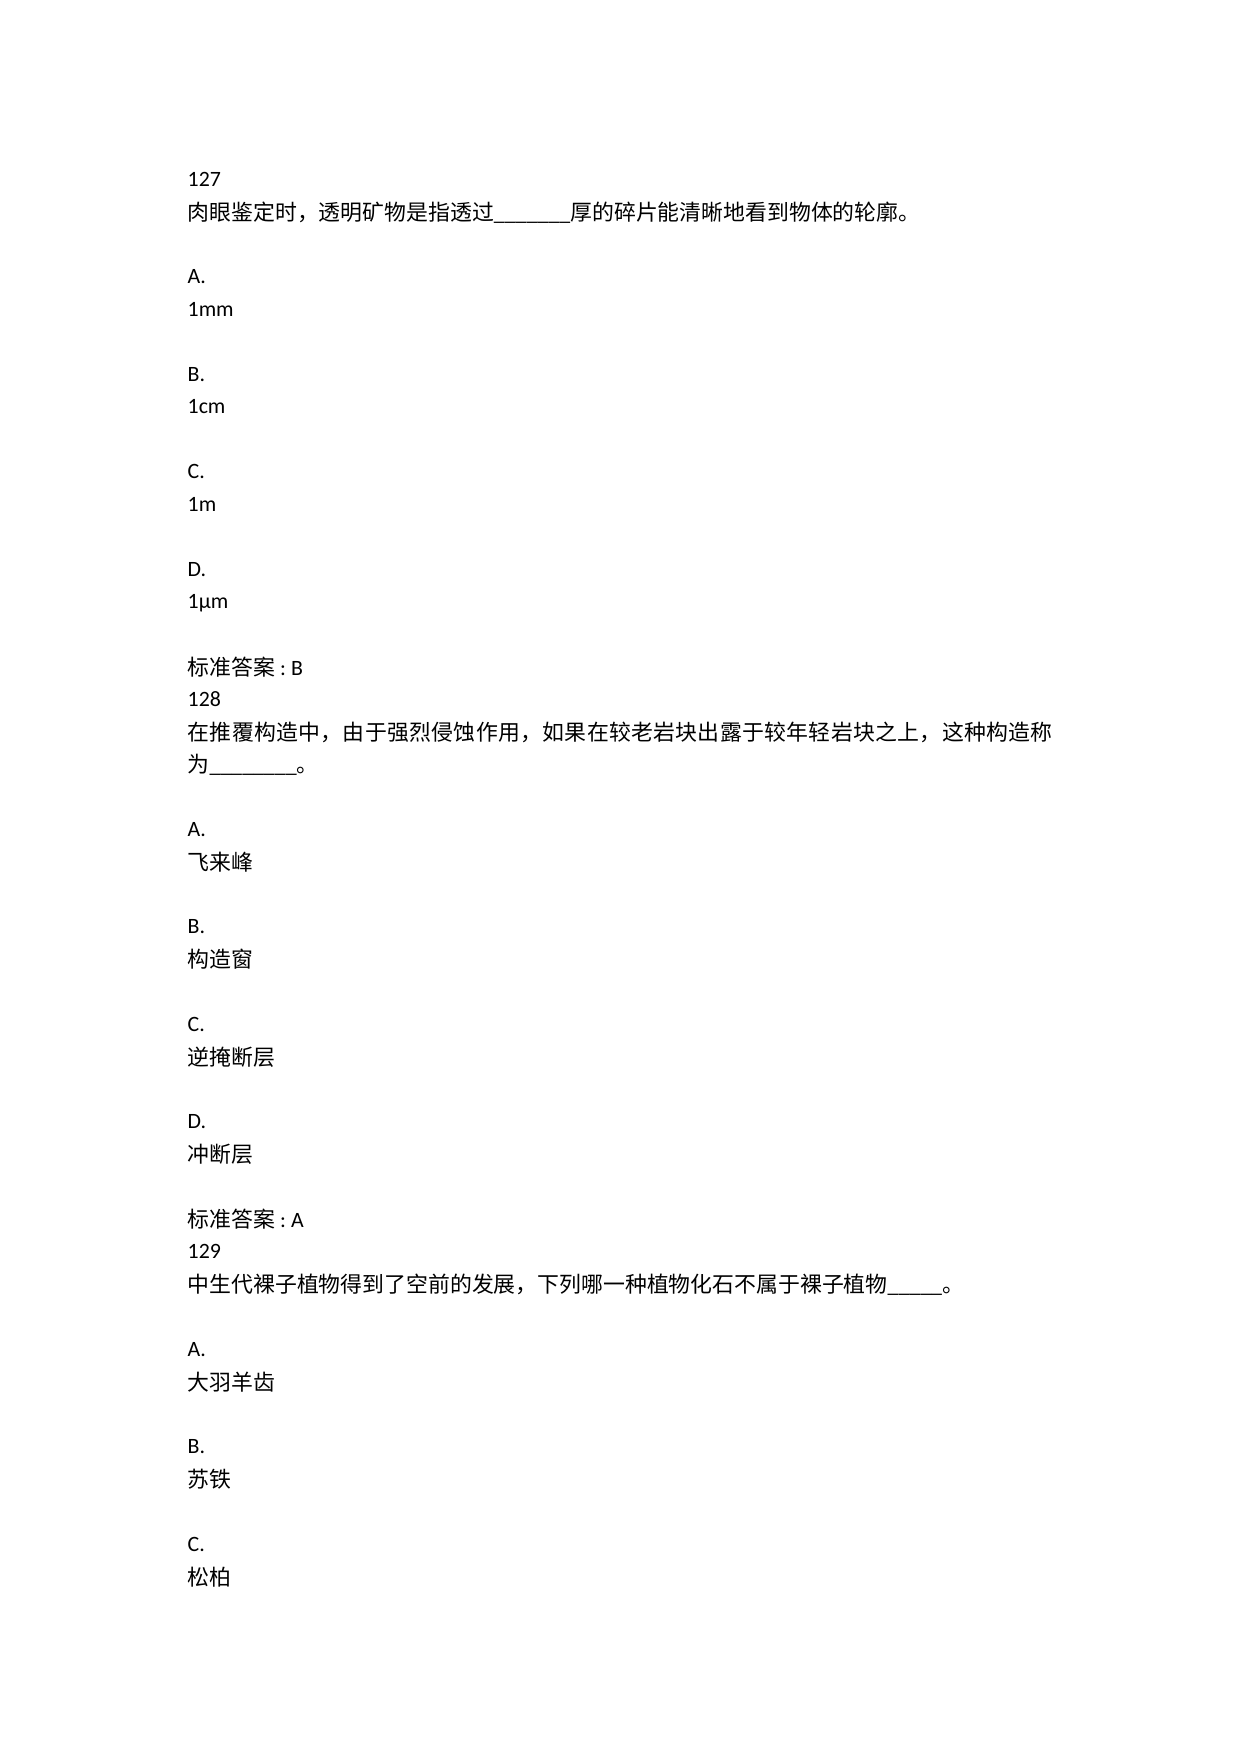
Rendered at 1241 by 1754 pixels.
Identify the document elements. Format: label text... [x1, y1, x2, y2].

text 飞来峰 [187, 844, 1053, 877]
text C. [187, 454, 1053, 487]
text 逆掩断层 [187, 1039, 1053, 1072]
text 1m [187, 487, 1053, 519]
text 中生代裸子植物得到了空前的发展，下列哪一种植物化石不属于裸子植物_____。 [187, 1267, 1053, 1299]
text 129 [187, 1234, 1053, 1267]
text 128 [187, 682, 1053, 714]
text C. [187, 1007, 1053, 1039]
text B. [187, 909, 1053, 942]
text B. [187, 357, 1053, 389]
text 大羽羊齿 [187, 1364, 1053, 1397]
text D. [187, 552, 1053, 584]
text A. [187, 1332, 1053, 1364]
text 1cm [187, 389, 1053, 422]
text 在推覆构造中，由于强烈侵蚀作用，如果在较老岩块出露于较年轻岩块之上，这种构造称为________。 [187, 714, 1053, 779]
text 肉眼鉴定时，透明矿物是指透过_______厚的碎片能清晰地看到物体的轮廓。 [187, 194, 1053, 227]
text 标准答案 : B [187, 649, 1053, 682]
text 构造窗 [187, 942, 1053, 974]
text 苏铁 [187, 1462, 1053, 1494]
text 标准答案 : A [187, 1202, 1053, 1234]
text A. [187, 259, 1053, 292]
text A. [187, 812, 1053, 844]
text 1mm [187, 292, 1053, 324]
text D. [187, 1104, 1053, 1137]
text B. [187, 1429, 1053, 1462]
text 127 [187, 162, 1053, 194]
text 松柏 [187, 1559, 1053, 1592]
text 1μm [187, 584, 1053, 617]
text 冲断层 [187, 1137, 1053, 1169]
text C. [187, 1527, 1053, 1559]
